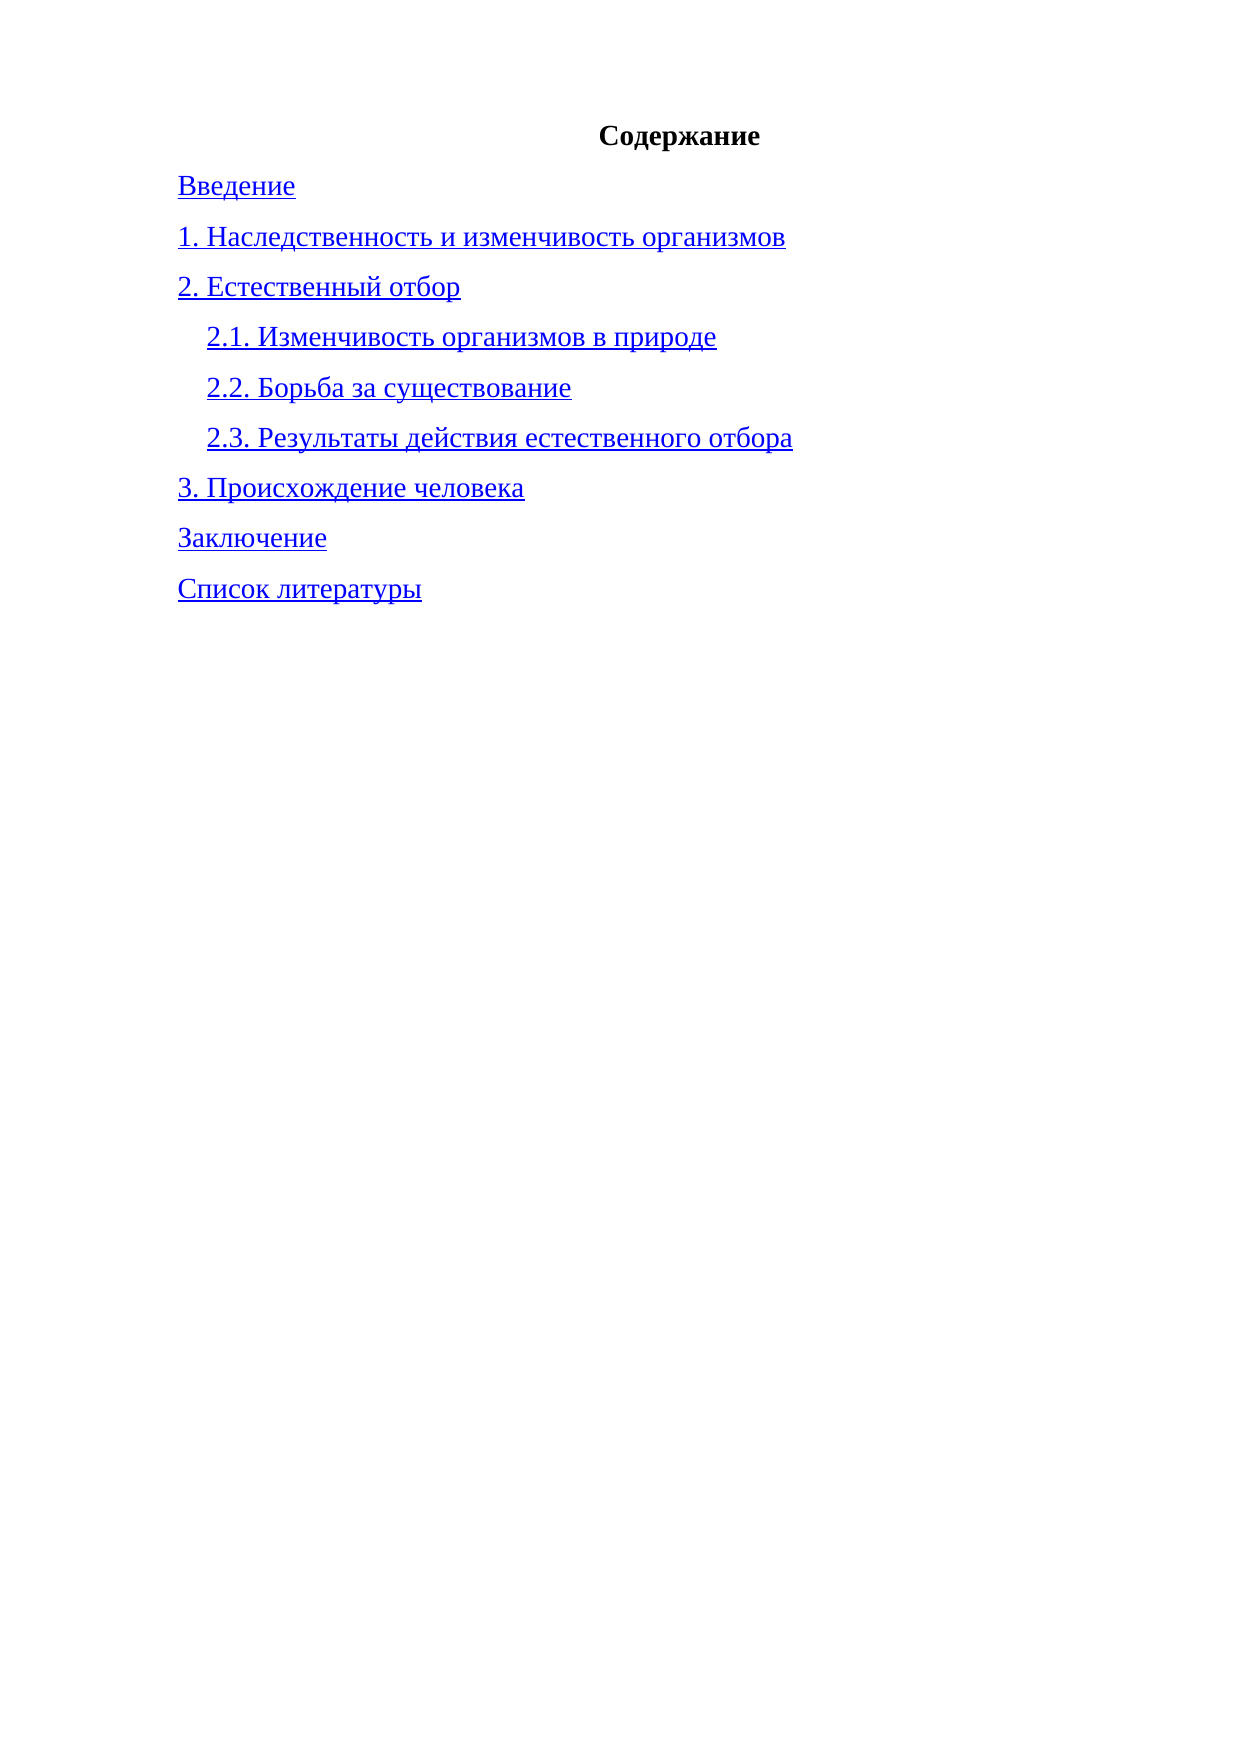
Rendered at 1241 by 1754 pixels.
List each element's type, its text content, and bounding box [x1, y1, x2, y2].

text 2.3. Результаты действия естественного отбора 10 [206, 420, 1181, 453]
text 2. Естественный отбор 6 [177, 269, 1181, 303]
text 3. Происхождение человека 14 [177, 470, 1181, 504]
title Содержание [177, 118, 1181, 152]
text 2.1. Изменчивость организмов в природе 6 [206, 319, 1181, 353]
text Заключение 16 [177, 521, 1181, 554]
text Список литературы 18 [177, 571, 1181, 604]
text Введение 3 [177, 168, 1181, 202]
text 1. Наследственность и изменчивость организмов 4 [177, 219, 1181, 252]
text 2.2. Борьба за существование 7 [206, 370, 1181, 403]
